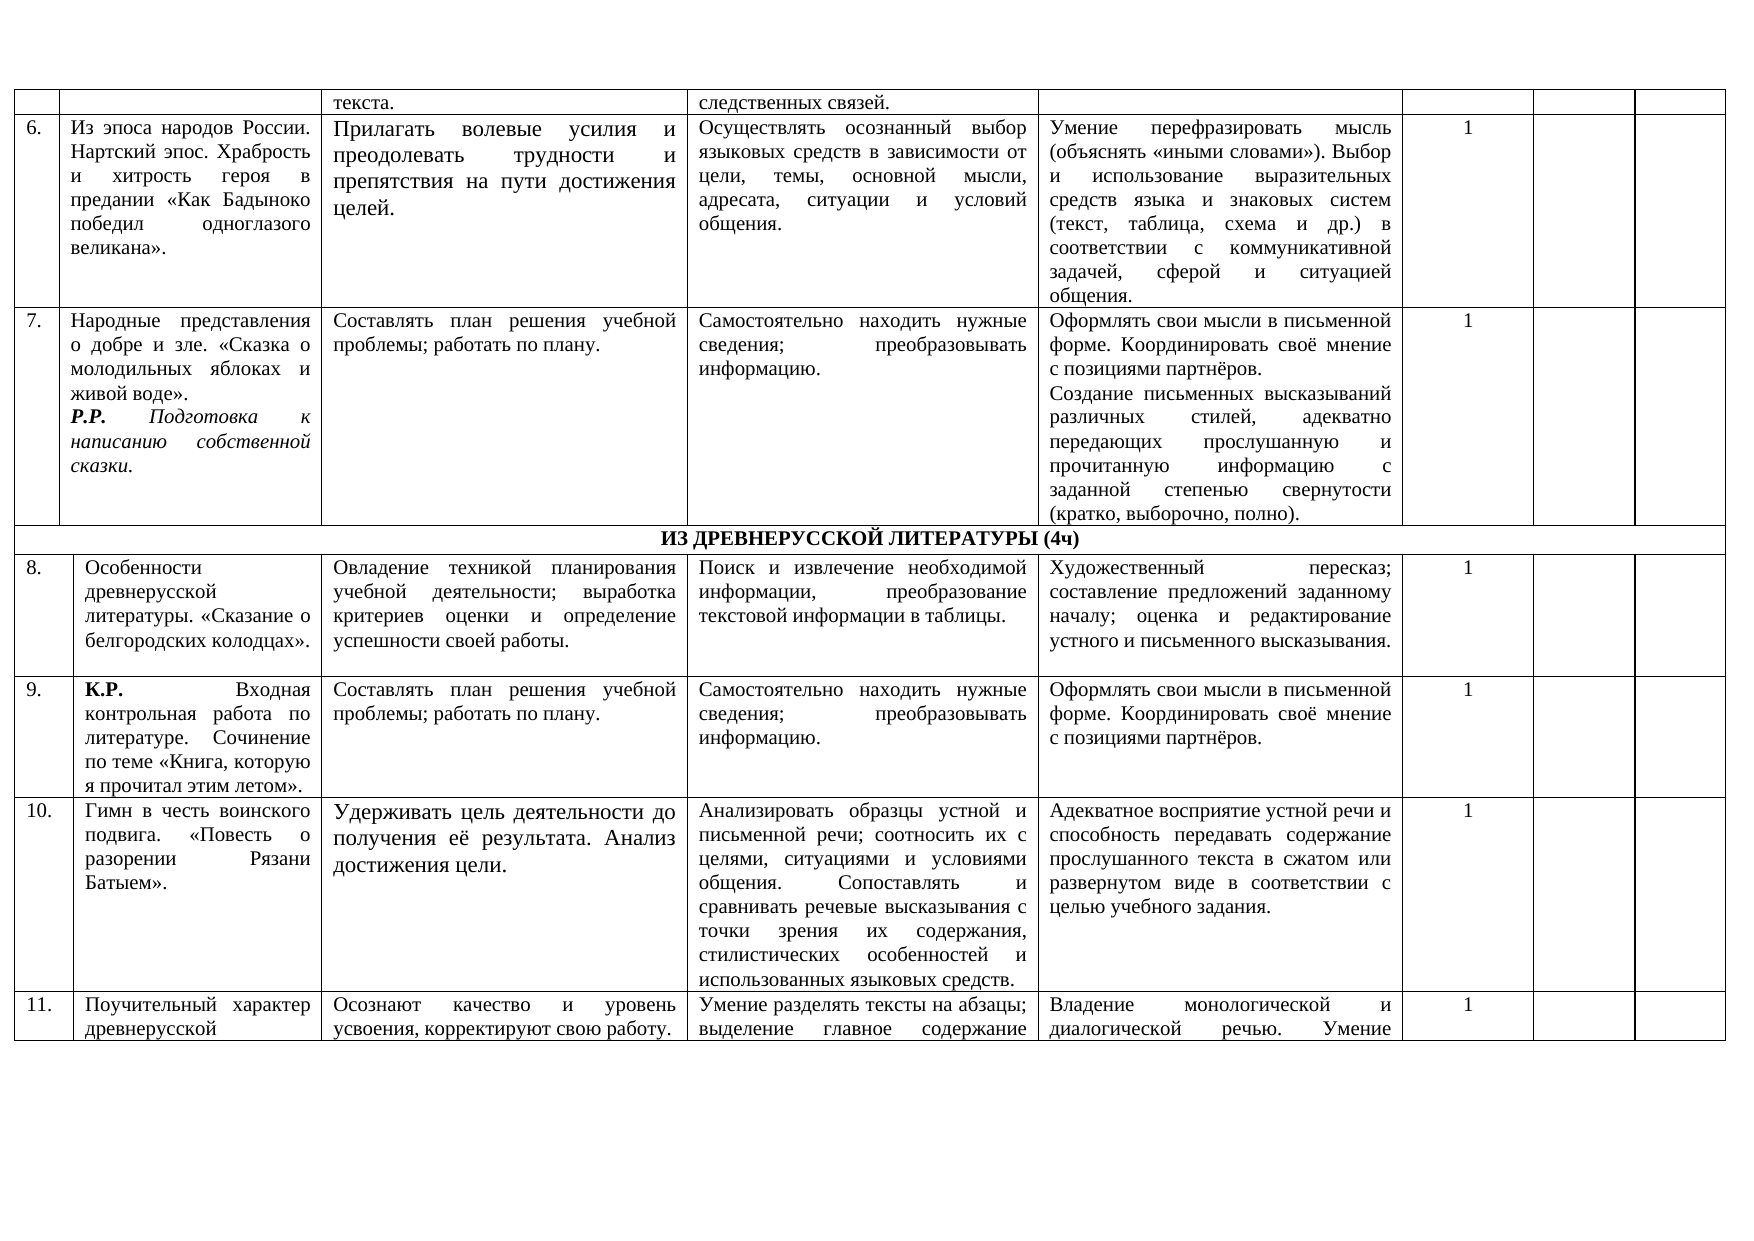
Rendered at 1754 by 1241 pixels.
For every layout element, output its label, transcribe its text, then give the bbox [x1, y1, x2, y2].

table_cell ИЗ ДРЕВНЕРУССКОЙ ЛИТЕРАТУРЫ (4ч) [15, 526, 1725, 554]
table_cell [1636, 308, 1725, 525]
table_cell Народные представления о добре и зле. «Сказка о молодильных яблоках и живой воде». Р.Р. Подготовка к написанию собственной сказки. [60, 308, 321, 525]
table_cell Составлять план решения учебной проблемы; работать по плану. [322, 677, 687, 797]
table_cell Художественный пересказ; составление предложений заданному началу; оценка и редактирование устного и письменного высказывания. [1039, 555, 1402, 676]
table_cell Из эпоса народов России. Нартский эпос. Храбрость и хитрость героя в предании «Как Бадыноко победил одноглазого великана». [60, 115, 321, 307]
table_cell 1 [1403, 308, 1533, 525]
table_cell [1636, 677, 1725, 797]
table_cell Самостоятельно находить нужные сведения; преобразовывать информацию. [688, 677, 1038, 797]
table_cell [60, 90, 321, 114]
table_cell [1534, 115, 1634, 307]
table_cell 1 [1403, 555, 1533, 676]
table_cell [74, 992, 321, 1040]
table_cell [1636, 115, 1725, 307]
table_cell К.Р. Входная контрольная работа по литературе. Сочинение по теме «Книга, которую я прочитал этим летом». [74, 677, 321, 797]
table_cell Прилагать волевые усилия и преодолевать трудности и препятствия на пути достижения целей. [322, 115, 687, 307]
table_cell Удерживать цель деятельности до получения её результата. Анализ достижения цели. [322, 798, 687, 991]
table_cell [1534, 798, 1634, 991]
table_cell 1 [1403, 798, 1533, 991]
table_cell Анализировать образцы устной и письменной речи; соотносить их с целями, ситуациями и условиями общения. Сопоставлять и сравнивать речевые высказывания с точки зрения их содержания, стилистических особенностей и использованных языковых средств. [688, 798, 1038, 991]
table_cell 11. [15, 992, 73, 1040]
table_cell 6. [15, 115, 59, 307]
table_cell 8. [15, 555, 73, 676]
table_cell Составлять план решения учебной проблемы; работать по плану. [322, 308, 687, 525]
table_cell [322, 90, 687, 114]
table_cell [1636, 555, 1725, 676]
table_cell 10. [15, 798, 73, 991]
table_cell [1534, 992, 1634, 1040]
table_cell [1039, 992, 1402, 1040]
table_cell 9. [15, 677, 73, 797]
table_cell [1636, 992, 1725, 1040]
table_cell Особенности древнерусской литературы. «Сказание о белгородских колодцах». [74, 555, 321, 676]
table_cell [1534, 677, 1634, 797]
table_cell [1039, 90, 1402, 114]
table_cell [1636, 798, 1725, 991]
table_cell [688, 90, 1038, 114]
table_cell [1534, 555, 1634, 676]
table_cell Самостоятельно находить нужные сведения; преобразовывать информацию. [688, 308, 1038, 525]
table_cell 1 [1403, 115, 1533, 307]
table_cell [688, 992, 1038, 1040]
table_cell 1 [1403, 90, 1533, 114]
table_cell 7. [15, 308, 59, 525]
table_cell 1 [1403, 677, 1533, 797]
table_cell [1534, 308, 1634, 525]
table_cell 5. [15, 90, 59, 114]
table_cell Гимн в честь воинского подвига. «Повесть о разорении Рязани Батыем». [74, 798, 321, 991]
table_cell Умение перефразировать мысль (объяснять «иными словами»). Выбор и использование выразительных средств языка и знаковых систем (текст, таблица, схема и др.) в соответствии с коммуникативной задачей, сферой и ситуацией общения. [1039, 115, 1402, 307]
table_cell Адекватное восприятие устной речи и способность передавать содержание прослушанного текста в сжатом или развернутом виде в соответствии с целью учебного задания. [1039, 798, 1402, 991]
table_cell Овладение техникой планирования учебной деятельности; выработка критериев оценки и определение успешности своей работы. [322, 555, 687, 676]
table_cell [322, 992, 687, 1040]
table_cell [1636, 90, 1725, 114]
table_cell Оформлять свои мысли в письменной форме. Координировать своё мнение с позициями партнёров. Создание письменных высказываний различных стилей, адекватно передающих прослушанную и прочитанную информацию с заданной степенью свернутости (кратко, выборочно, полно). [1039, 308, 1402, 525]
table_cell Поиск и извлечение необходимой информации, преобразование текстовой информации в таблицы. [688, 555, 1038, 676]
table_cell 1 [1403, 992, 1533, 1040]
table_cell [1534, 90, 1634, 114]
table_cell Осуществлять осознанный выбор языковых средств в зависимости от цели, темы, основной мысли, адресата, ситуации и условий общения. [688, 115, 1038, 307]
table_cell Оформлять свои мысли в письменной форме. Координировать своё мнение с позициями партнёров. [1039, 677, 1402, 797]
